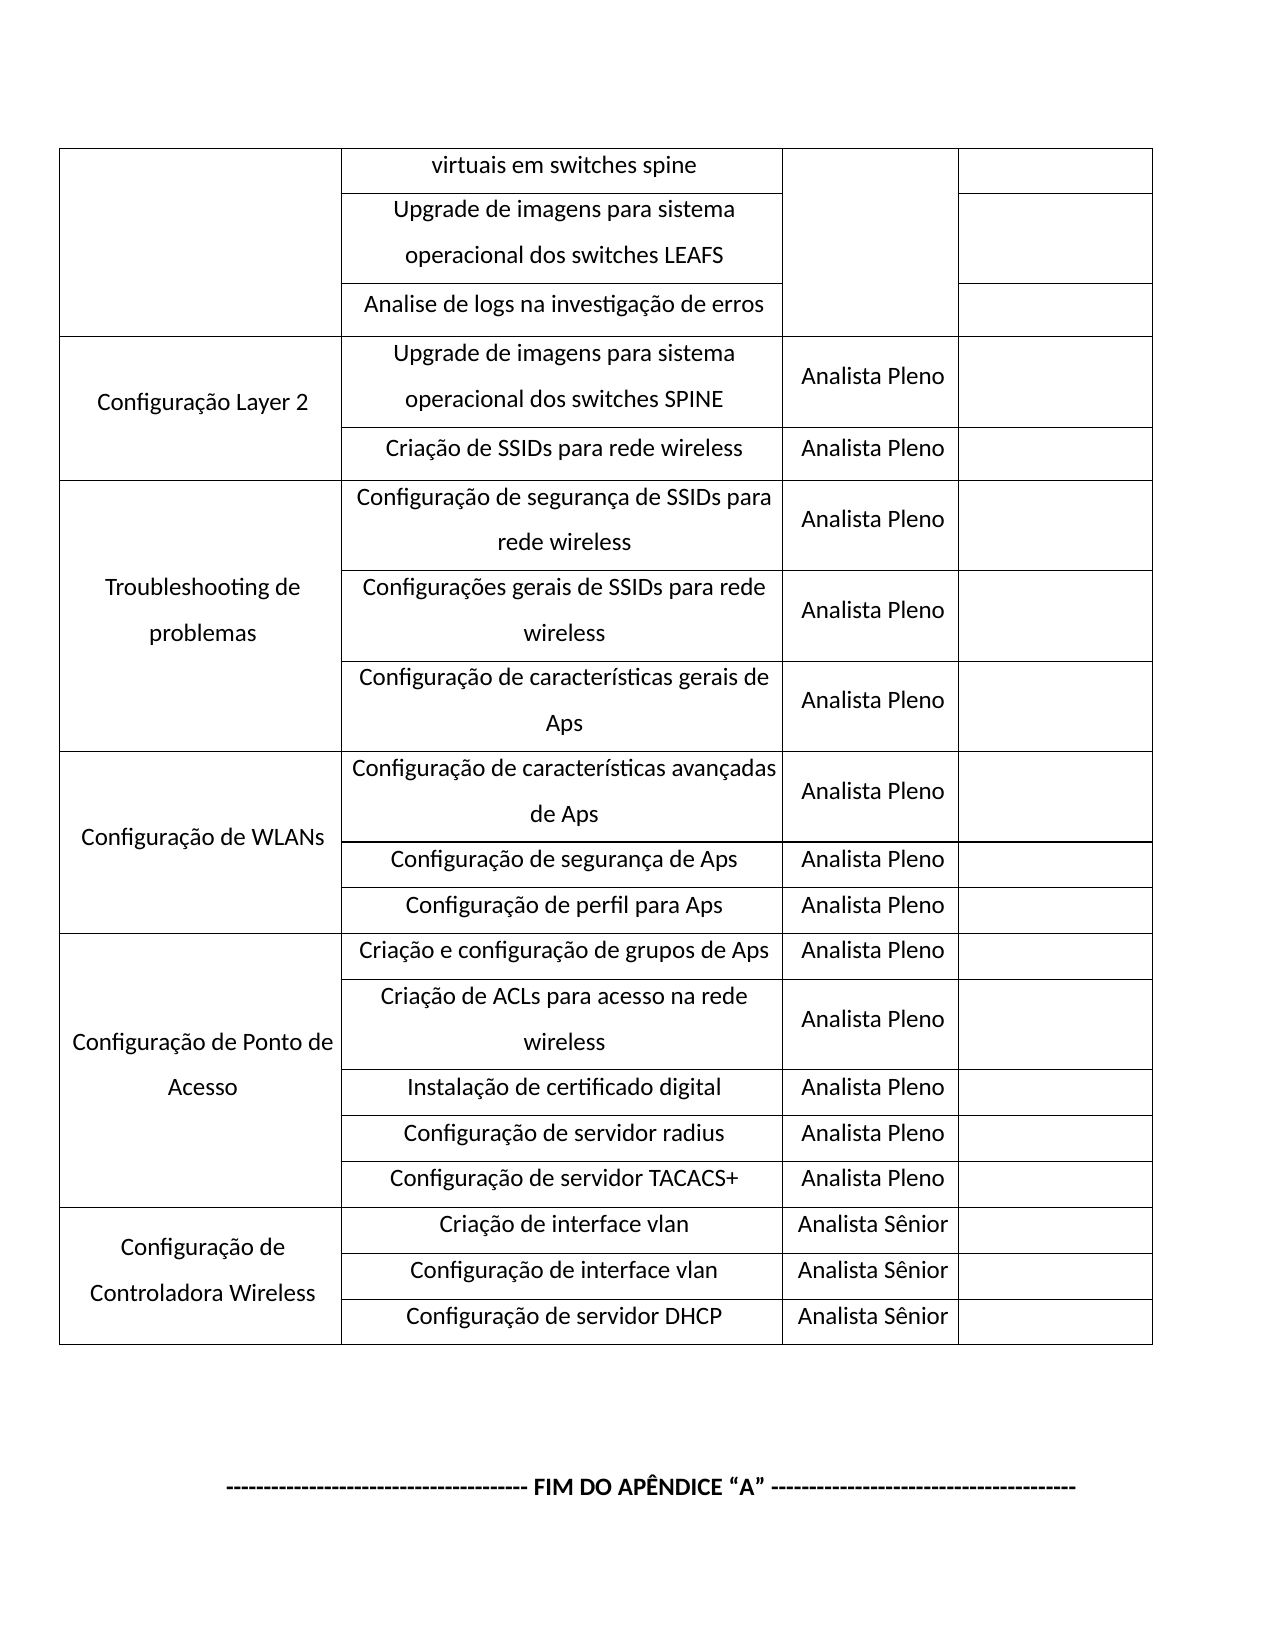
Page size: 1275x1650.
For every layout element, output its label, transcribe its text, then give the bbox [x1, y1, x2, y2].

table_cell Criação de ACLs para acesso na rede wireless [342, 980, 782, 1069]
table_cell Troubleshooting de problemas [60, 481, 341, 751]
table_cell Configuração de servidor radius [342, 1116, 782, 1161]
table_cell Analista Sênior [783, 1208, 958, 1253]
table_cell Instalação de certificado digital [342, 1070, 782, 1115]
table_cell [959, 337, 1152, 427]
table_cell [959, 662, 1152, 751]
table_cell [959, 843, 1152, 887]
table_cell [959, 1116, 1152, 1161]
table_cell [959, 481, 1152, 570]
table_cell [959, 194, 1152, 283]
table_cell Configuração de perfil para Aps [342, 888, 782, 933]
table_cell Upgrade de imagens para sistema operacional dos switches LEAFS [342, 194, 782, 283]
table_cell Configuração de Ponto de Acesso [60, 934, 341, 1207]
table_cell Analista Pleno [783, 428, 958, 480]
table_cell Analista Pleno [783, 1116, 958, 1161]
table_cell Analista Sênior [783, 1254, 958, 1298]
table_cell [959, 752, 1152, 841]
table_cell Analise de logs na investigação de erros [342, 284, 782, 336]
table_cell Configuração de segurança de SSIDs para rede wireless [342, 481, 782, 570]
table_cell Analista Pleno [783, 481, 958, 570]
table_cell [959, 888, 1152, 933]
table_cell Analista Pleno [783, 571, 958, 661]
table_cell Analista Pleno [783, 337, 958, 427]
table_cell Analista Pleno [783, 662, 958, 751]
table_cell Configuração de servidor TACACS+ [342, 1162, 782, 1207]
subtitle ---------------------------------------- FIM DO APÊNDICE “A” ---------------------------------------- [146, 1472, 1157, 1502]
table_cell Analista Pleno [783, 843, 958, 887]
table_cell Analista Pleno [783, 980, 958, 1069]
table_cell Criação de interface vlan [342, 1208, 782, 1253]
table_cell [959, 428, 1152, 480]
table_cell Analista Pleno [783, 1070, 958, 1115]
table_cell Upgrade de imagens para sistema operacional dos switches SPINE [342, 337, 782, 427]
table_cell [959, 1070, 1152, 1115]
table_cell [959, 571, 1152, 661]
table_cell Configuração de servidor DHCP [342, 1300, 782, 1344]
table_cell Configuração de características avançadas de Aps [342, 752, 782, 841]
table_cell Configuração de interface vlan [342, 1254, 782, 1298]
table_cell Configuração de características gerais de Aps [342, 662, 782, 751]
table_cell [959, 284, 1152, 336]
table_cell Configuração Layer 2 [60, 337, 341, 480]
table_cell Configuração de segurança de Aps [342, 843, 782, 887]
table_cell Analista Pleno [783, 752, 958, 841]
table_cell [959, 1300, 1152, 1344]
table_cell Criação e configuração de grupos de Aps [342, 934, 782, 979]
table_cell Configuração de WLANs [60, 752, 341, 933]
table_cell [959, 1208, 1152, 1253]
table_cell Analista Pleno [783, 888, 958, 933]
table_cell [959, 149, 1152, 193]
table_cell Configuração de Controladora Wireless [60, 1208, 341, 1344]
table_cell Criação de SSIDs para rede wireless [342, 428, 782, 480]
table_cell Analista Pleno [783, 1162, 958, 1207]
table_cell [959, 1254, 1152, 1298]
table_cell Configurações gerais de SSIDs para rede wireless [342, 571, 782, 661]
table_cell [959, 980, 1152, 1069]
table_cell [959, 934, 1152, 979]
table_cell Analista Pleno [783, 934, 958, 979]
table_cell Analista Sênior [783, 1300, 958, 1344]
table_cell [342, 149, 782, 193]
table_cell [959, 1162, 1152, 1207]
